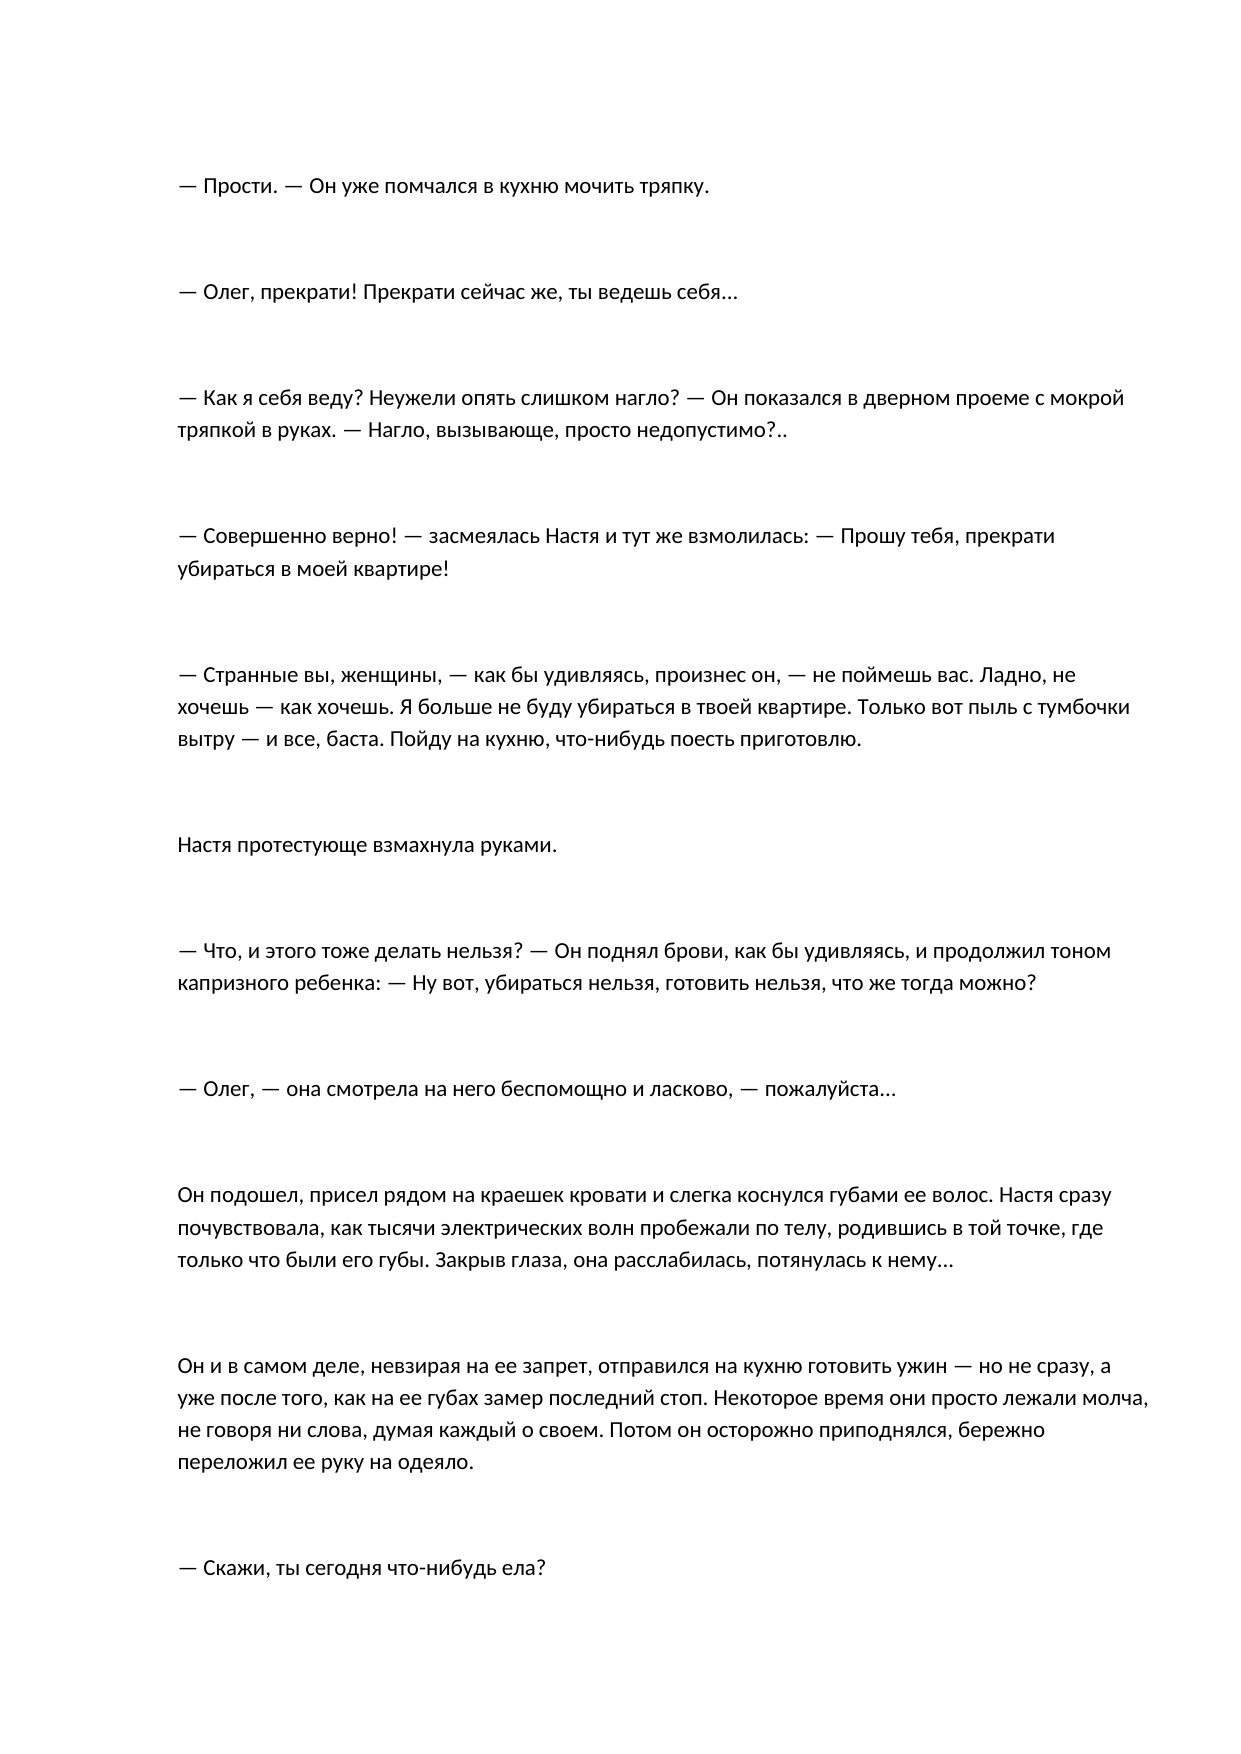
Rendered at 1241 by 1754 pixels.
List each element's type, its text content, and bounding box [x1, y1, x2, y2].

text — Что, и этого тоже делать нельзя? — Он поднял брови, как бы удивляясь, и продолжил тоном капризного ребенка: — Ну вот, убираться нельзя, готовить нельзя, что же тогда можно? [177, 936, 1152, 996]
text Он подошел, присел рядом на краешек кровати и слегка коснулся губами ее волос. Настя сразу почувствовала, как тысячи электрических волн пробежали по телу, родившись в той точке, где только что были его губы. Закрыв глаза, она расслабилась, потянулась к нему... [177, 1180, 1152, 1273]
text Настя протестующе взмахнула руками. [177, 830, 1152, 858]
text — Олег, — она смотрела на него беспомощно и ласково, — пожалуйста... [177, 1074, 1152, 1102]
text — Скажи, ты сегодня что-нибудь ела? [177, 1553, 1152, 1581]
text — Олег, прекрати! Прекрати сейчас же, ты ведешь себя... [177, 277, 1152, 305]
text — Прости. — Он уже помчался в кухню мочить тряпку. [177, 171, 1152, 199]
text — Совершенно верно! — засмеялась Настя и тут же взмолилась: — Прошу тебя, прекрати убираться в моей квартире! [177, 521, 1152, 582]
text Он и в самом деле, невзирая на ее запрет, отправился на кухню готовить ужин — но не сразу, а уже после того, как на ее губах замер последний стоп. Некоторое время они просто лежали молча, не говоря ни слова, думая каждый о своем. Потом он осторожно приподнялся, бережно переложил ее руку на одеяло. [177, 1351, 1152, 1475]
text — Странные вы, женщины, — как бы удивляясь, произнес он, — не поймешь вас. Ладно, не хочешь — как хочешь. Я больше не буду убираться в твоей квартире. Только вот пыль с тумбочки вытру — и все, баста. Пойду на кухню, что-нибудь поесть приготовлю. [177, 660, 1152, 752]
text — Как я себя веду? Неужели опять слишком нагло? — Он показался в дверном проеме с мокрой тряпкой в руках. — Нагло, вызывающе, просто недопустимо?.. [177, 383, 1152, 443]
